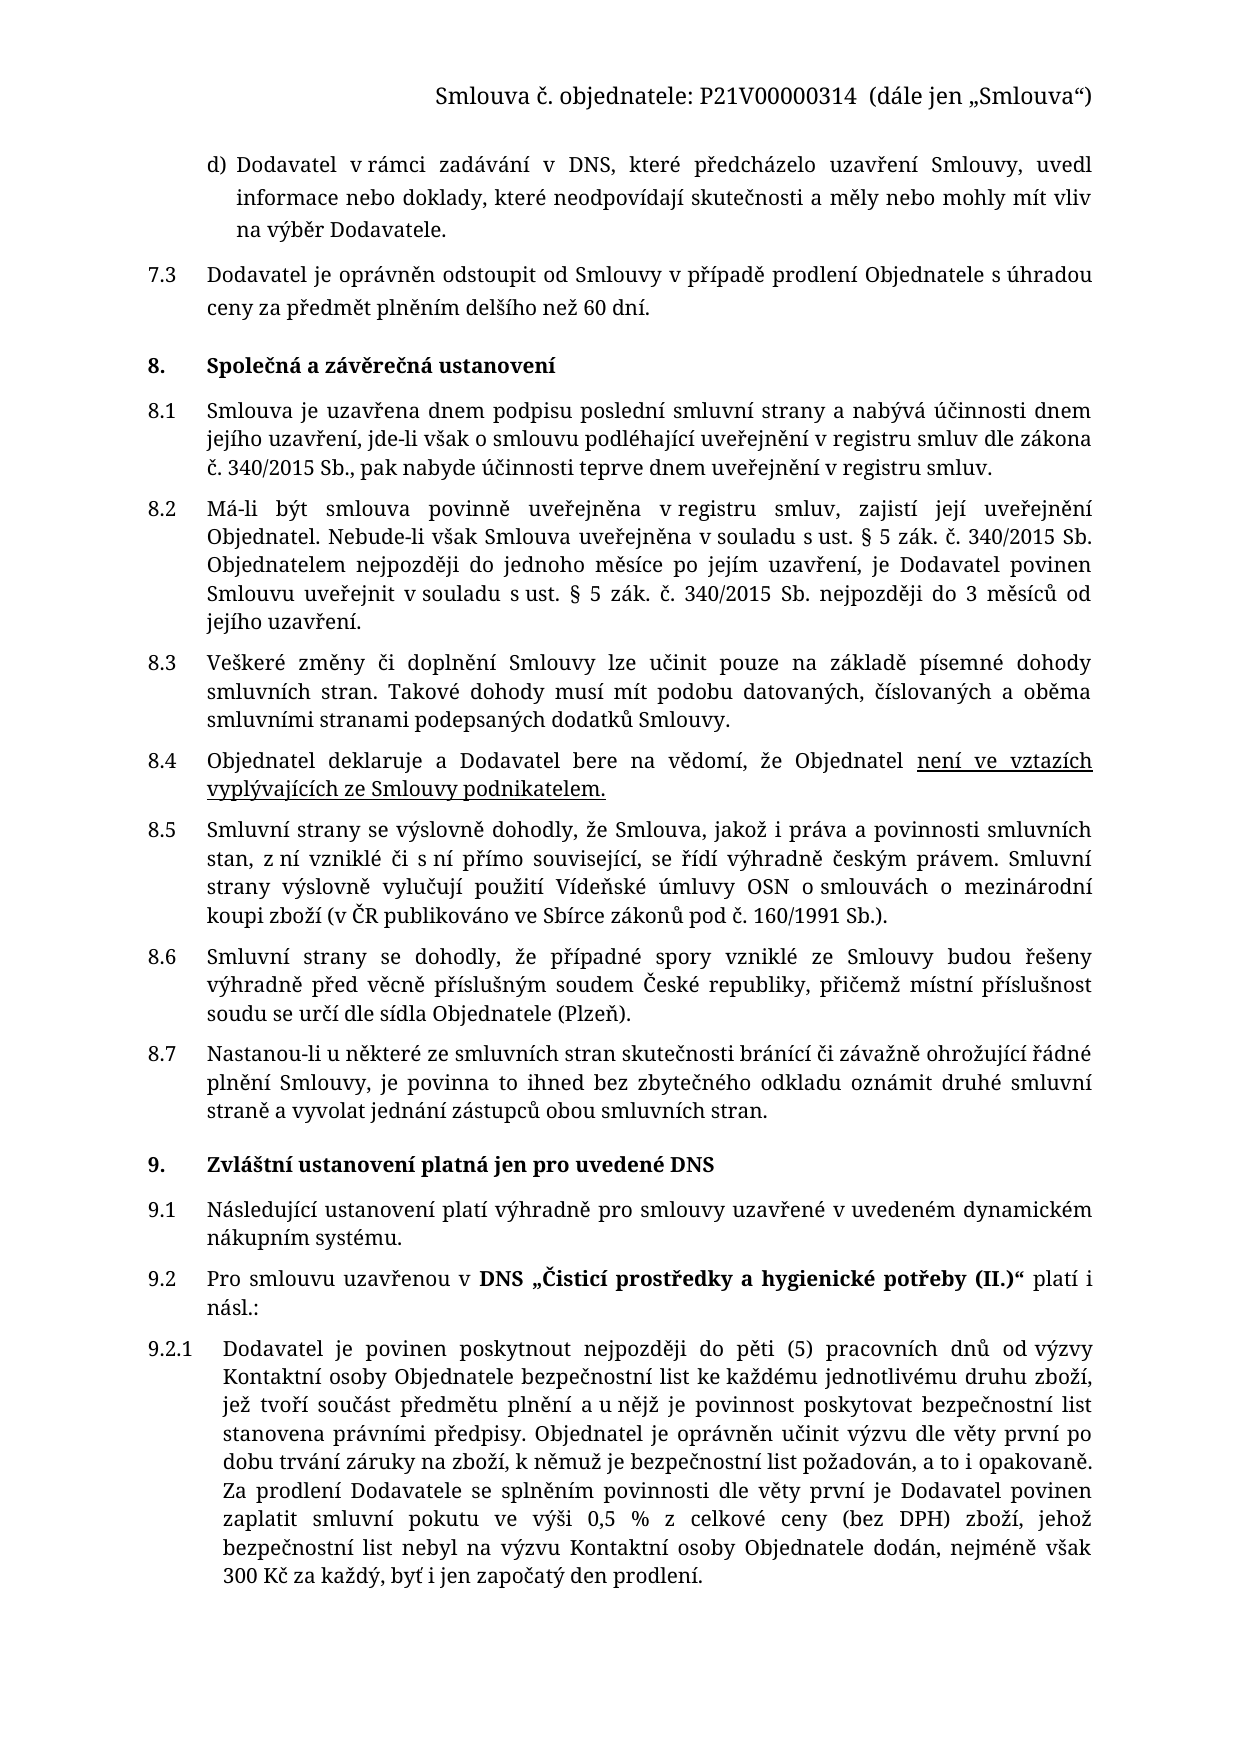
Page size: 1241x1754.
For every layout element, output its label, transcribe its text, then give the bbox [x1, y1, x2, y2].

list Nastanou-li u některé ze smluvních stran skutečnosti bránící či závažně ohrožující řádné plnění Smlouvy, je povinna to ihned bez zbytečného odkladu oznámit druhé smluvní straně a vyvolat jednání zástupců obou smluvních stran. [148, 1039, 1093, 1125]
list Smlouva je uzavřena dnem podpisu poslední smluvní strany a nabývá účinnosti dnem jejího uzavření, jde-li však o smlouvu podléhající uveřejnění v registru smluv dle zákona č. 340/2015 Sb., pak nabyde účinnosti teprve dnem uveřejnění v registru smluv. [148, 396, 1093, 481]
list Smluvní strany se dohodly, že případné spory vzniklé ze Smlouvy budou řešeny výhradně před věcně příslušným soudem České republiky, přičemž místní příslušnost soudu se určí dle sídla Objednatele (Plzeň). [148, 942, 1093, 1027]
list Zvláštní ustanovení platná jen pro uvedené DNS [148, 1150, 1093, 1178]
list Smluvní strany se výslovně dohodly, že Smlouva, jakož i práva a povinnosti smluvních stan, z ní vzniklé či s ní přímo související, se řídí výhradně českým právem. Smluvní strany výslovně vylučují použití Vídeňské úmluvy OSN o smlouvách o mezinárodní koupi zboží (v ČR publikováno ve Sbírce zákonů pod č. 160/1991 Sb.). [148, 816, 1093, 929]
list Dodavatel je oprávněn odstoupit od Smlouvy v případě prodlení Objednatele s úhradou ceny za předmět plněním delšího než 60 dní. [148, 261, 1093, 322]
list Pro smlouvu uzavřenou v DNS „Čisticí prostředky a hygienické potřeby (II.)“ platí i násl.: [148, 1264, 1093, 1321]
list Má-li být smlouva povinně uveřejněna v registru smluv, zajistí její uveřejnění Objednatel. Nebude-li však Smlouva uveřejněna v souladu s ust. § 5 zák. č. 340/2015 Sb. Objednatelem nejpozději do jednoho měsíce po jejím uzavření, je Dodavatel povinen Smlouvu uveřejnit v souladu s ust. § 5 zák. č. 340/2015 Sb. nejpozději do 3 měsíců od jejího uzavření. [148, 494, 1093, 636]
list Veškeré změny či doplnění Smlouvy lze učinit pouze na základě písemné dohody smluvních stran. Takové dohody musí mít podobu datovaných, číslovaných a oběma smluvními stranami podepsaných dodatků Smlouvy. [148, 648, 1093, 734]
list Společná a závěrečná ustanovení [148, 351, 1093, 379]
list Dodavatel je povinen poskytnout nejpozději do pěti (5) pracovních dnů od výzvy Kontaktní osoby Objednatele bezpečnostní list ke každému jednotlivému druhu zboží, jež tvoří součást předmětu plnění a u nějž je povinnost poskytovat bezpečnostní list stanovena právními předpisy. Objednatel je oprávněn učinit výzvu dle věty první po dobu trvání záruky na zboží, k němuž je bezpečnostní list požadován, a to i opakovaně. Za prodlení Dodavatele se splněním povinnosti dle věty první je Dodavatel povinen zaplatit smluvní pokutu ve výši 0,5 % z celkové ceny (bez DPH) zboží, jehož bezpečnostní list nebyl na výzvu Kontaktní osoby Objednatele dodán, nejméně však 300 Kč za každý, byť i jen započatý den prodlení. [148, 1334, 1093, 1590]
list Následující ustanovení platí výhradně pro smlouvy uzavřené v uvedeném dynamickém nákupním systému. [148, 1195, 1093, 1252]
list Dodavatel v rámci zadávání v DNS, které předcházelo uzavření Smlouvy, uvedl informace nebo doklady, které neodpovídají skutečnosti a měly nebo mohly mít vliv na výběr Dodavatele. [207, 150, 1093, 244]
list Objednatel deklaruje a Dodavatel bere na vědomí, že Objednatel není ve vztazích vyplývajících ze Smlouvy podnikatelem. [148, 746, 1093, 803]
